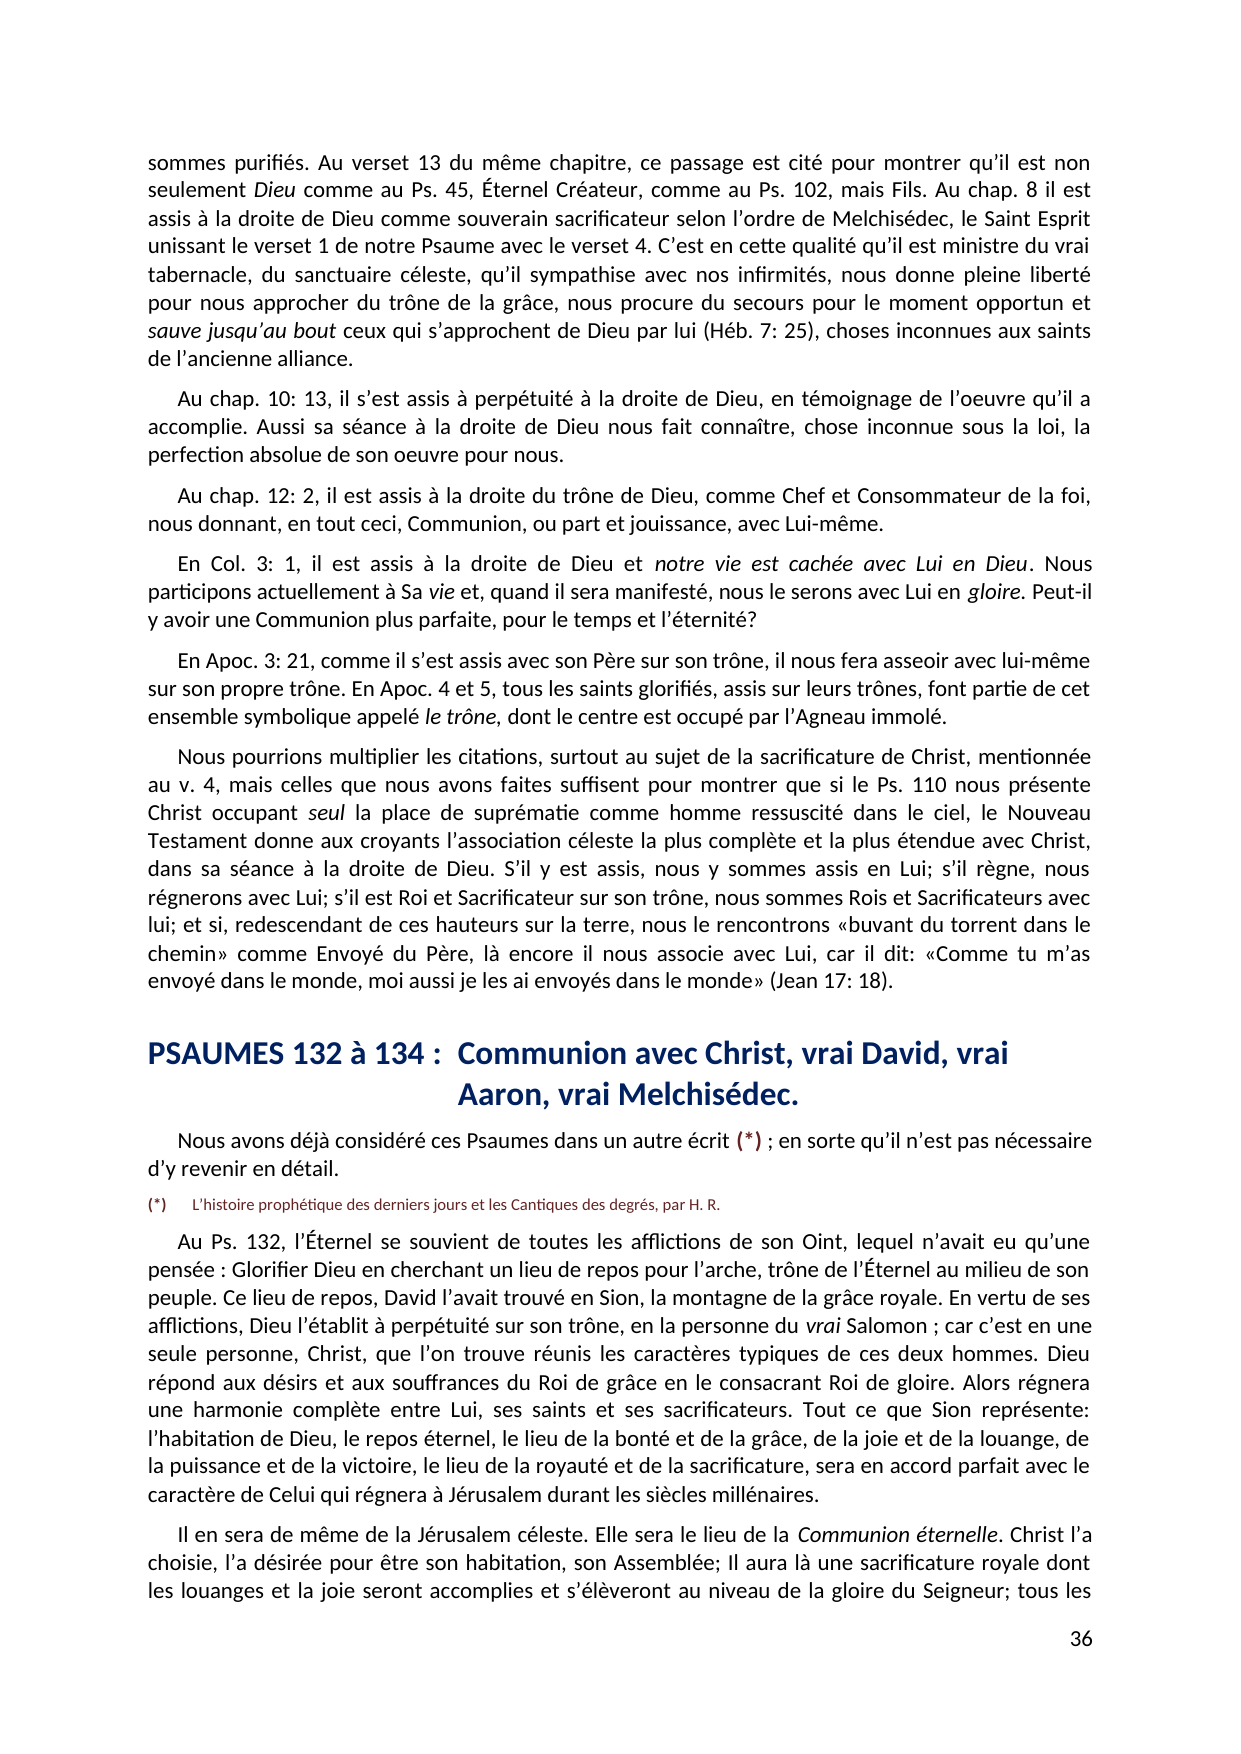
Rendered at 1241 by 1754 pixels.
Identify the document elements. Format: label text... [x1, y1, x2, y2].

subtitle PSAUMES 132 à 134 : Communion avec Christ, vrai David, vrai Aaron, vrai Melchisédec. [148, 1032, 1093, 1114]
text Au Ps. 132, l’Éternel se souvient de toutes les afflictions de son Oint, lequel n’avait eu qu’une pensée : Glorifier Dieu en cherchant un lieu de repos pour l’arche, trône de l’Éternel au milieu de son peuple. Ce lieu de repos, David l’avait trouvé en Sion, la montagne de la grâce royale. En vertu de ses afflictions, Dieu l’établit à perpétuité sur son trône, en la personne du vrai Salomon ; car c’est en une seule personne, Christ, que l’on trouve réunis les caractères typiques de ces deux hommes. Dieu répond aux désirs et aux souffrances du Roi de grâce en le consacrant Roi de gloire. Alors régnera une harmonie complète entre Lui, ses saints et ses sacrificateurs. Tout ce que Sion représente: l’habitation de Dieu, le repos éternel, le lieu de la bonté et de la grâce, de la joie et de la louange, de la puissance et de la victoire, le lieu de la royauté et de la sacrificature, sera en accord parfait avec le caractère de Celui qui régnera à Jérusalem durant les siècles millénaires. [148, 1227, 1093, 1508]
text Nous pourrions multiplier les citations, surtout au sujet de la sacrificature de Christ, mentionnée au v. 4, mais celles que nous avons faites suffisent pour montrer que si le Ps. 110 nous présente Christ occupant seul la place de suprématie comme homme ressuscité dans le ciel, le Nouveau Testament donne aux croyants l’association céleste la plus complète et la plus étendue avec Christ, dans sa séance à la droite de Dieu. S’il y est assis, nous y sommes assis en Lui; s’il règne, nous régnerons avec Lui; s’il est Roi et Sacrificateur sur son trône, nous sommes Rois et Sacrificateurs avec lui; et si, redescendant de ces hauteurs sur la terre, nous le rencontrons «buvant du torrent dans le chemin» comme Envoyé du Père, là encore il nous associe avec Lui, car il dit: «Comme tu m’as envoyé dans le monde, moi aussi je les ai envoyés dans le monde» (Jean 17: 18). [148, 742, 1093, 995]
text Au chap. 12: 2, il est assis à la droite du trône de Dieu, comme Chef et Consommateur de la foi, nous donnant, en tout ceci, Communion, ou part et jouissance, avec Lui-même. [148, 481, 1093, 537]
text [148, 1520, 1093, 1604]
text En Col. 3: 1, il est assis à la droite de Dieu et notre vie est cachée avec Lui en Dieu. Nous participons actuellement à Sa vie et, quand il sera manifesté, nous le serons avec Lui en gloire. Peut-il y avoir une Communion plus parfaite, pour le temps et l’éternité? [148, 549, 1093, 633]
text (*) L’histoire prophétique des derniers jours et les Cantiques des degrés, par H. R. [148, 1195, 1093, 1215]
text Nous avons déjà considéré ces Psaumes dans un autre écrit (*) ; en sorte qu’il n’est pas nécessaire d’y revenir en détail. [148, 1126, 1093, 1182]
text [148, 148, 1093, 372]
text Au chap. 10: 13, il s’est assis à perpétuité à la droite de Dieu, en témoignage de l’oeuvre qu’il a accomplie. Aussi sa séance à la droite de Dieu nous fait connaître, chose inconnue sous la loi, la perfection absolue de son oeuvre pour nous. [148, 384, 1093, 468]
text En Apoc. 3: 21, comme il s’est assis avec son Père sur son trône, il nous fera asseoir avec lui-même sur son propre trône. En Apoc. 4 et 5, tous les saints glorifiés, assis sur leurs trônes, font partie de cet ensemble symbolique appelé le trône, dont le centre est occupé par l’Agneau immolé. [148, 646, 1093, 730]
